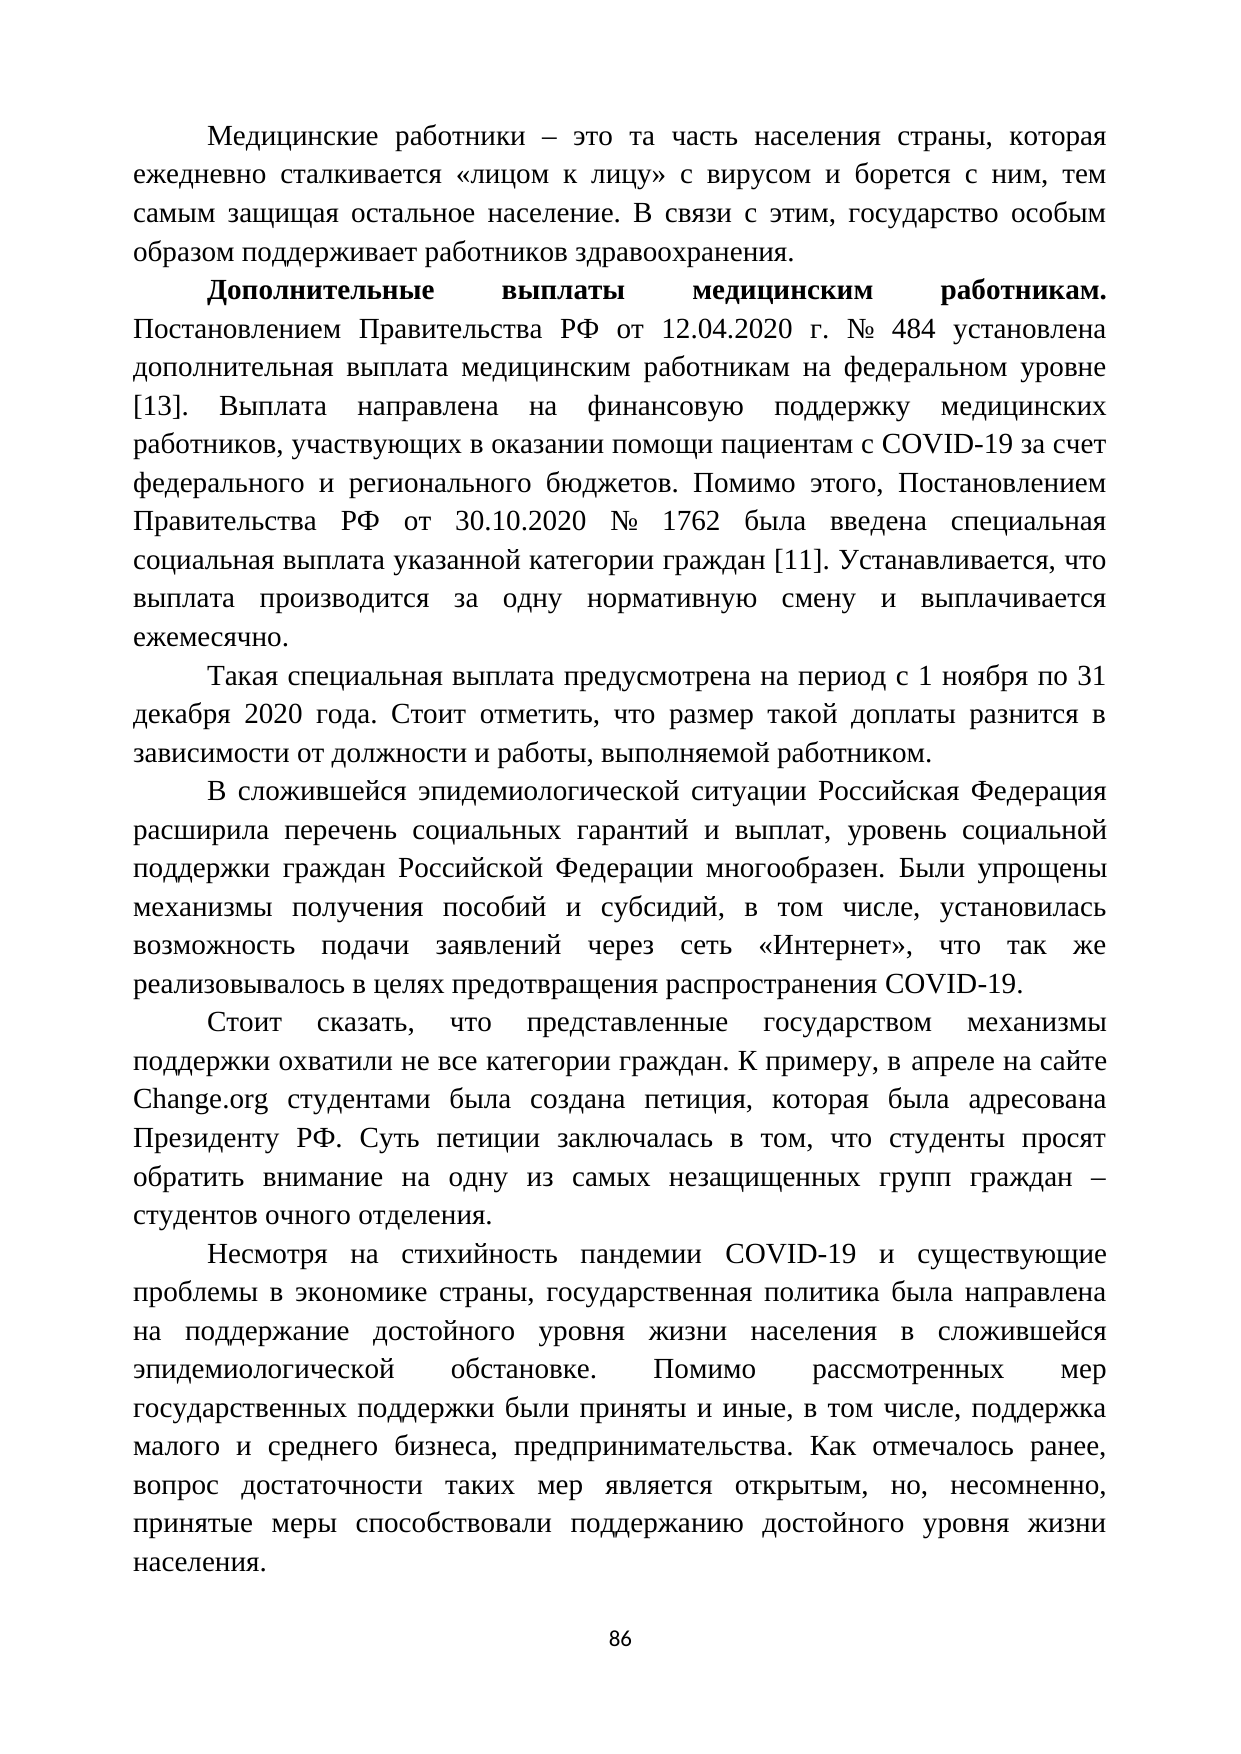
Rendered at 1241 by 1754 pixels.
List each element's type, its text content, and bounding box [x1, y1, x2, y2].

text Медицинские работники – это та часть населения страны, которая ежедневно сталкивается «лицом к лицу» с вирусом и борется с ним, тем самым защищая остальное население. В связи с этим, государство особым образом поддерживает работников здравоохранения. [133, 118, 1107, 267]
text Такая специальная выплата предусмотрена на период с 1 ноября по 31 декабря 2020 года. Стоит отметить, что размер такой доплаты разнится в зависимости от должности и работы, выполняемой работником. [133, 658, 1107, 768]
text Стоит сказать, что представленные государством механизмы поддержки охватили не все категории граждан. К примеру, в апреле на сайте Change.org студентами была создана петиция, которая была адресована Президенту РФ. Суть петиции заключалась в том, что студенты просят обратить внимание на одну из самых незащищенных групп граждан – студентов очного отделения. [133, 1004, 1107, 1231]
text Несмотря на стихийность пандемии COVID-19 и существующие проблемы в экономике страны, государственная политика была направлена на поддержание достойного уровня жизни населения в сложившейся эпидемиологической обстановке. Помимо рассмотренных мер государственных поддержки были приняты и иные, в том числе, поддержка малого и среднего бизнеса, предпринимательства. Как отмечалось ранее, вопрос достаточности таких мер является открытым, но, несомненно, принятые меры способствовали поддержанию достойного уровня жизни населения. [133, 1236, 1107, 1578]
text Дополнительные выплаты медицинским работникам. Постановлением Правительства РФ от 12.04.2020 г. № 484 установлена дополнительная выплата медицинским работникам на федеральном уровне [13]. Выплата направлена на финансовую поддержку медицинских работников, участвующих в оказании помощи пациентам с COVID-19 за счет федерального и регионального бюджетов. Помимо этого, Постановлением Правительства РФ от 30.10.2020 № 1762 была введена специальная социальная выплата указанной категории граждан [11]. Устанавливается, что выплата производится за одну нормативную смену и выплачивается ежемесячно. [133, 272, 1107, 653]
text В сложившейся эпидемиологической ситуации Российская Федерация расширила перечень социальных гарантий и выплат, уровень социальной поддержки граждан Российской Федерации многообразен. Были упрощены механизмы получения пособий и субсидий, в том числе, установилась возможность подачи заявлений через сеть «Интернет», что так же реализовывалось в целях предотвращения распространения COVID-19. [133, 773, 1107, 999]
